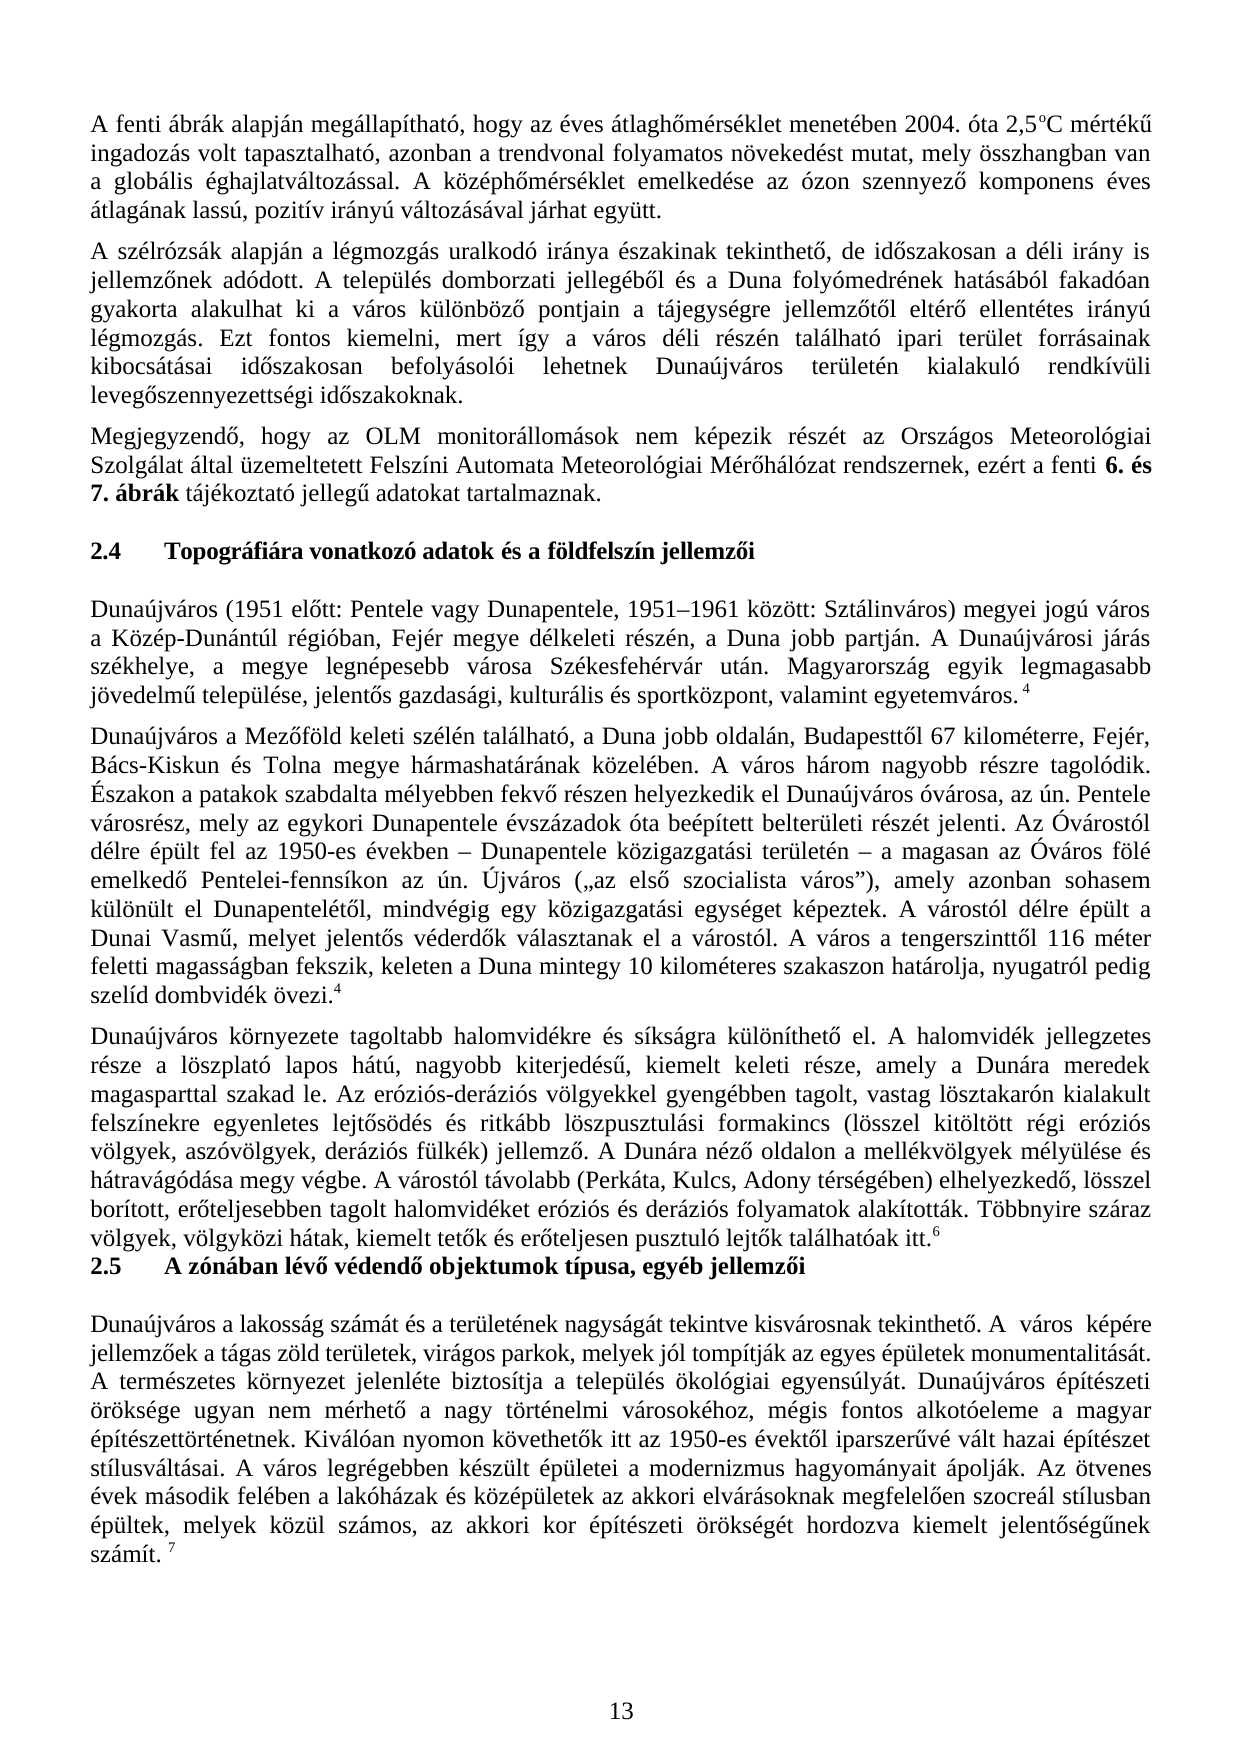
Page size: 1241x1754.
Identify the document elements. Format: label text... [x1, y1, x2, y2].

text Dunaújváros a lakosság számát és a területének nagyságát tekintve kisvárosnak tekinthető. A város képére jellemzőek a tágas zöld területek, virágos parkok, melyek jól tompítják az egyes épületek monumentalitását. A természetes környezet jelenléte biztosítja a település ökológiai egyensúlyát. Dunaújváros építészeti öröksége ugyan nem mérhető a nagy történelmi városokéhoz, mégis fontos alkotóeleme a magyar építészettörténetnek. Kiválóan nyomon követhetők itt az 1950-es évektől iparszerűvé vált hazai építészet stílusváltásai. A város legrégebben készült épületei a modernizmus hagyományait ápolják. Az ötvenes évek második felében a lakóházak és középületek az akkori elvárásoknak megfelelően szocreál stílusban épültek, melyek közül számos, az akkori kor építészeti örökségét hordozva kiemelt jelentőségűnek számít. 7 [90, 1309, 1152, 1568]
text 2.5 A zónában lévő védendő objektumok típusa, egyéb jellemzői [90, 1251, 1152, 1280]
text Dunaújváros (1951 előtt: Pentele vagy Dunapentele, 1951–1961 között: Sztálinváros) megyei jogú város a Közép-Dunántúl régióban, Fejér megye délkeleti részén, a Duna jobb partján. A Dunaújvárosi járás székhelye, a megye legnépesebb városa Székesfehérvár után. Magyarország egyik legmagasabb jövedelmű települése, jelentős gazdasági, kulturális és sportközpont, valamint egyetemváros. 4 [90, 594, 1152, 709]
text Megjegyzendő, hogy az OLM monitorállomások nem képezik részét az Országos Meteorológiai Szolgálat által üzemeltetett Felszíni Automata Meteorológiai Mérőhálózat rendszernek, ezért a fenti 6. és 7. ábrák tájékoztató jellegű adatokat tartalmaznak. [90, 421, 1152, 508]
text Dunaújváros a Mezőföld keleti szélén található, a Duna jobb oldalán, Budapesttől 67 kilométerre, Fejér, Bács-Kiskun és Tolna megye hármashatárának közelében. A város három nagyobb részre tagolódik. Északon a patakok szabdalta mélyebben fekvő részen helyezkedik el Dunaújváros óvárosa, az ún. Pentele városrész, mely az egykori Dunapentele évszázadok óta beépített belterületi részét jelenti. Az Óvárostól délre épült fel az 1950-es években – Dunapentele közigazgatási területén – a magasan az Óváros fölé emelkedő Pentelei-fennsíkon az ún. Újváros („az első szocialista város”), amely azonban sohasem különült el Dunapentelétől, mindvégig egy közigazgatási egységet képeztek. A várostól délre épült a Dunai Vasmű, melyet jelentős véderdők választanak el a várostól. A város a tengerszinttől 116 méter feletti magasságban fekszik, keleten a Duna mintegy 10 kilométeres szakaszon határolja, nyugatról pedig szelíd dombvidék övezi.4 [90, 721, 1152, 1009]
text A szélrózsák alapján a légmozgás uralkodó iránya északinak tekinthető, de időszakosan a déli irány is jellemzőnek adódott. A település domborzati jellegéből és a Duna folyómedrének hatásából fakadóan gyakorta alakulhat ki a város különböző pontjain a tájegységre jellemzőtől eltérő ellentétes irányú légmozgás. Ezt fontos kiemelni, mert így a város déli részén található ipari terület forrásainak kibocsátásai időszakosan befolyásolói lehetnek Dunaújváros területén kialakuló rendkívüli levegőszennyezettségi időszakoknak. [90, 236, 1152, 409]
list Topográfiára vonatkozó adatok és a földfelszín jellemzői [90, 536, 1152, 565]
text A fenti ábrák alapján megállapítható, hogy az éves átlaghőmérséklet menetében 2004. óta 2,5oC mértékű ingadozás volt tapasztalható, azonban a trendvonal folyamatos növekedést mutat, mely összhangban van a globális éghajlatváltozással. A középhőmérséklet emelkedése az ózon szennyező komponens éves átlagának lassú, pozitív irányú változásával járhat együtt. [90, 109, 1152, 224]
text Dunaújváros környezete tagoltabb halomvidékre és síkságra különíthető el. A halomvidék jellegzetes része a löszplató lapos hátú, nagyobb kiterjedésű, kiemelt keleti része, amely a Dunára meredek magasparttal szakad le. Az eróziós-deráziós völgyekkel gyengébben tagolt, vastag lösztakarón kialakult felszínekre egyenletes lejtősödés és ritkább löszpusztulási formakincs (lösszel kitöltött régi eróziós völgyek, aszóvölgyek, deráziós fülkék) jellemző. A Dunára néző oldalon a mellékvölgyek mélyülése és hátravágódása megy végbe. A várostól távolabb (Perkáta, Kulcs, Adony térségében) elhelyezkedő, lösszel borított, erőteljesebben tagolt halomvidéket eróziós és deráziós folyamatok alakították. Többnyire száraz völgyek, völgyközi hátak, kiemelt tetők és erőteljesen pusztuló lejtők találhatóak itt.6 [90, 1021, 1152, 1251]
